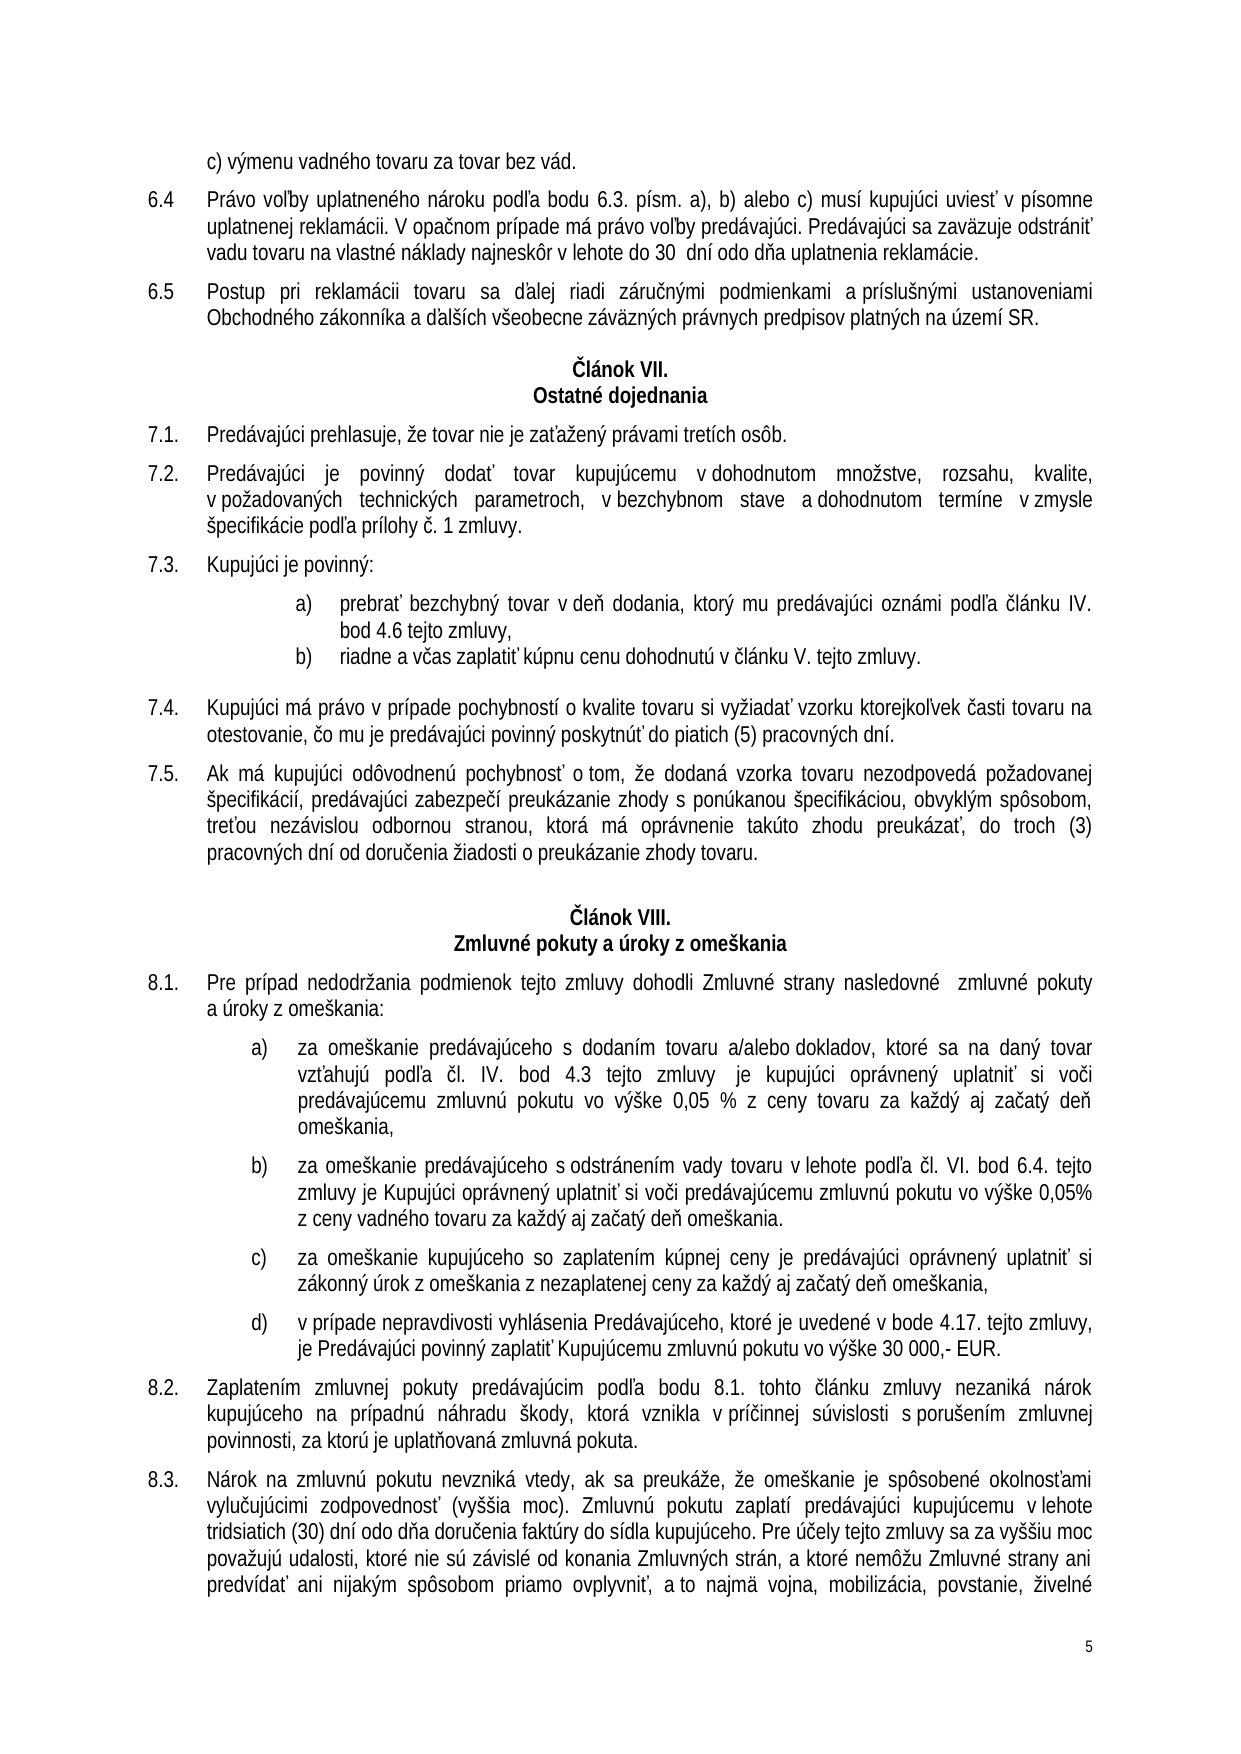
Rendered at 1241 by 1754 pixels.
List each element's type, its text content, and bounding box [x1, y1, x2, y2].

text Zmluvné pokuty a úroky z omeškania [148, 930, 1093, 956]
list Predávajúci prehlasuje, že tovar nie je zaťažený právami tretích osôb. [148, 421, 1093, 447]
list Kupujúci je povinný: [148, 551, 1093, 578]
list Zaplatením zmluvnej pokuty predávajúcim podľa bodu 8.1. tohto článku zmluvy nezaniká nárok kupujúceho na prípadnú náhradu škody, ktorá vznikla v príčinnej súvislosti s porušením zmluvnej povinnosti, za ktorú je uplatňovaná zmluvná pokuta. [148, 1374, 1093, 1453]
list Pre prípad nedodržania podmienok tejto zmluvy dohodli Zmluvné strany nasledovné zmluvné pokuty a úroky z omeškania: [148, 969, 1093, 1022]
text Článok VIII. [148, 904, 1093, 930]
list riadne a včas zaplatiť kúpnu cenu dohodnutú v článku V. tejto zmluvy. [295, 643, 1093, 669]
list za omeškanie kupujúceho so zaplatením kúpnej ceny je predávajúci oprávnený uplatniť si zákonný úrok z omeškania z nezaplatenej ceny za každý aj začatý deň omeškania, [251, 1244, 1093, 1296]
list 6.5 Postup pri reklamácii tovaru sa ďalej riadi záručnými podmienkami a príslušnými ustanoveniami Obchodného zákonníka a ďalších všeobecne záväzných právnych predpisov platných na území SR. [148, 278, 1093, 331]
list v prípade nepravdivosti vyhlásenia Predávajúceho, ktoré je uvedené v bode 4.17. tejto zmluvy, je Predávajúci povinný zaplatiť Kupujúcemu zmluvnú pokutu vo výške 30 000,- EUR. [251, 1309, 1093, 1362]
list Kupujúci má právo v prípade pochybností o kvalite tovaru si vyžiadať vzorku ktorejkoľvek časti tovaru na otestovanie, čo mu je predávajúci povinný poskytnúť do piatich (5) pracovných dní. [148, 694, 1093, 747]
list Ak má kupujúci odôvodnenú pochybnosť o tom, že dodaná vzorka tovaru nezodpovedá požadovanej špecifikácií, predávajúci zabezpečí preukázanie zhody s ponúkanou špecifikáciou, obvyklým spôsobom, treťou nezávislou odbornou stranou, ktorá má oprávnenie takúto zhodu preukázať, do troch (3) pracovných dní od doručenia žiadosti o preukázanie zhody tovaru. [148, 759, 1093, 865]
text Článok VII. [148, 356, 1093, 382]
list za omeškanie predávajúceho s dodaním tovaru a/alebo dokladov, ktoré sa na daný tovar vzťahujú podľa čl. IV. bod 4.3 tejto zmluvy je kupujúci oprávnený uplatniť si voči predávajúcemu zmluvnú pokutu vo výške 0,05 % z ceny tovaru za každý aj začatý deň omeškania, [251, 1034, 1093, 1139]
list c) výmenu vadného tovaru za tovar bez vád. [207, 148, 1093, 174]
list prebrať bezchybný tovar v deň dodania, ktorý mu predávajúci oznámi podľa článku IV. bod 4.6 tejto zmluvy, [295, 590, 1093, 643]
list za omeškanie predávajúceho s odstránením vady tovaru v lehote podľa čl. VI. bod 6.4. tejto zmluvy je Kupujúci oprávnený uplatniť si voči predávajúcemu zmluvnú pokutu vo výške 0,05% z ceny vadného tovaru za každý aj začatý deň omeškania. [251, 1152, 1093, 1231]
list 6.4 Právo voľby uplatneného nároku podľa bodu 6.3. písm. a), b) alebo c) musí kupujúci uviesť v písomne uplatnenej reklamácii. V opačnom prípade má právo voľby predávajúci. Predávajúci sa zaväzuje odstrániť vadu tovaru na vlastné náklady najneskôr v lehote do 30 dní odo dňa uplatnenia reklamácie. [148, 186, 1093, 266]
list Predávajúci je povinný dodať tovar kupujúcemu v dohodnutom množstve, rozsahu, kvalite, v požadovaných technických parametroch, v bezchybnom stave a dohodnutom termíne v zmysle špecifikácie podľa prílohy č. 1 zmluvy. [148, 460, 1093, 539]
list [148, 1466, 1093, 1597]
text Ostatné dojednania [148, 382, 1093, 408]
